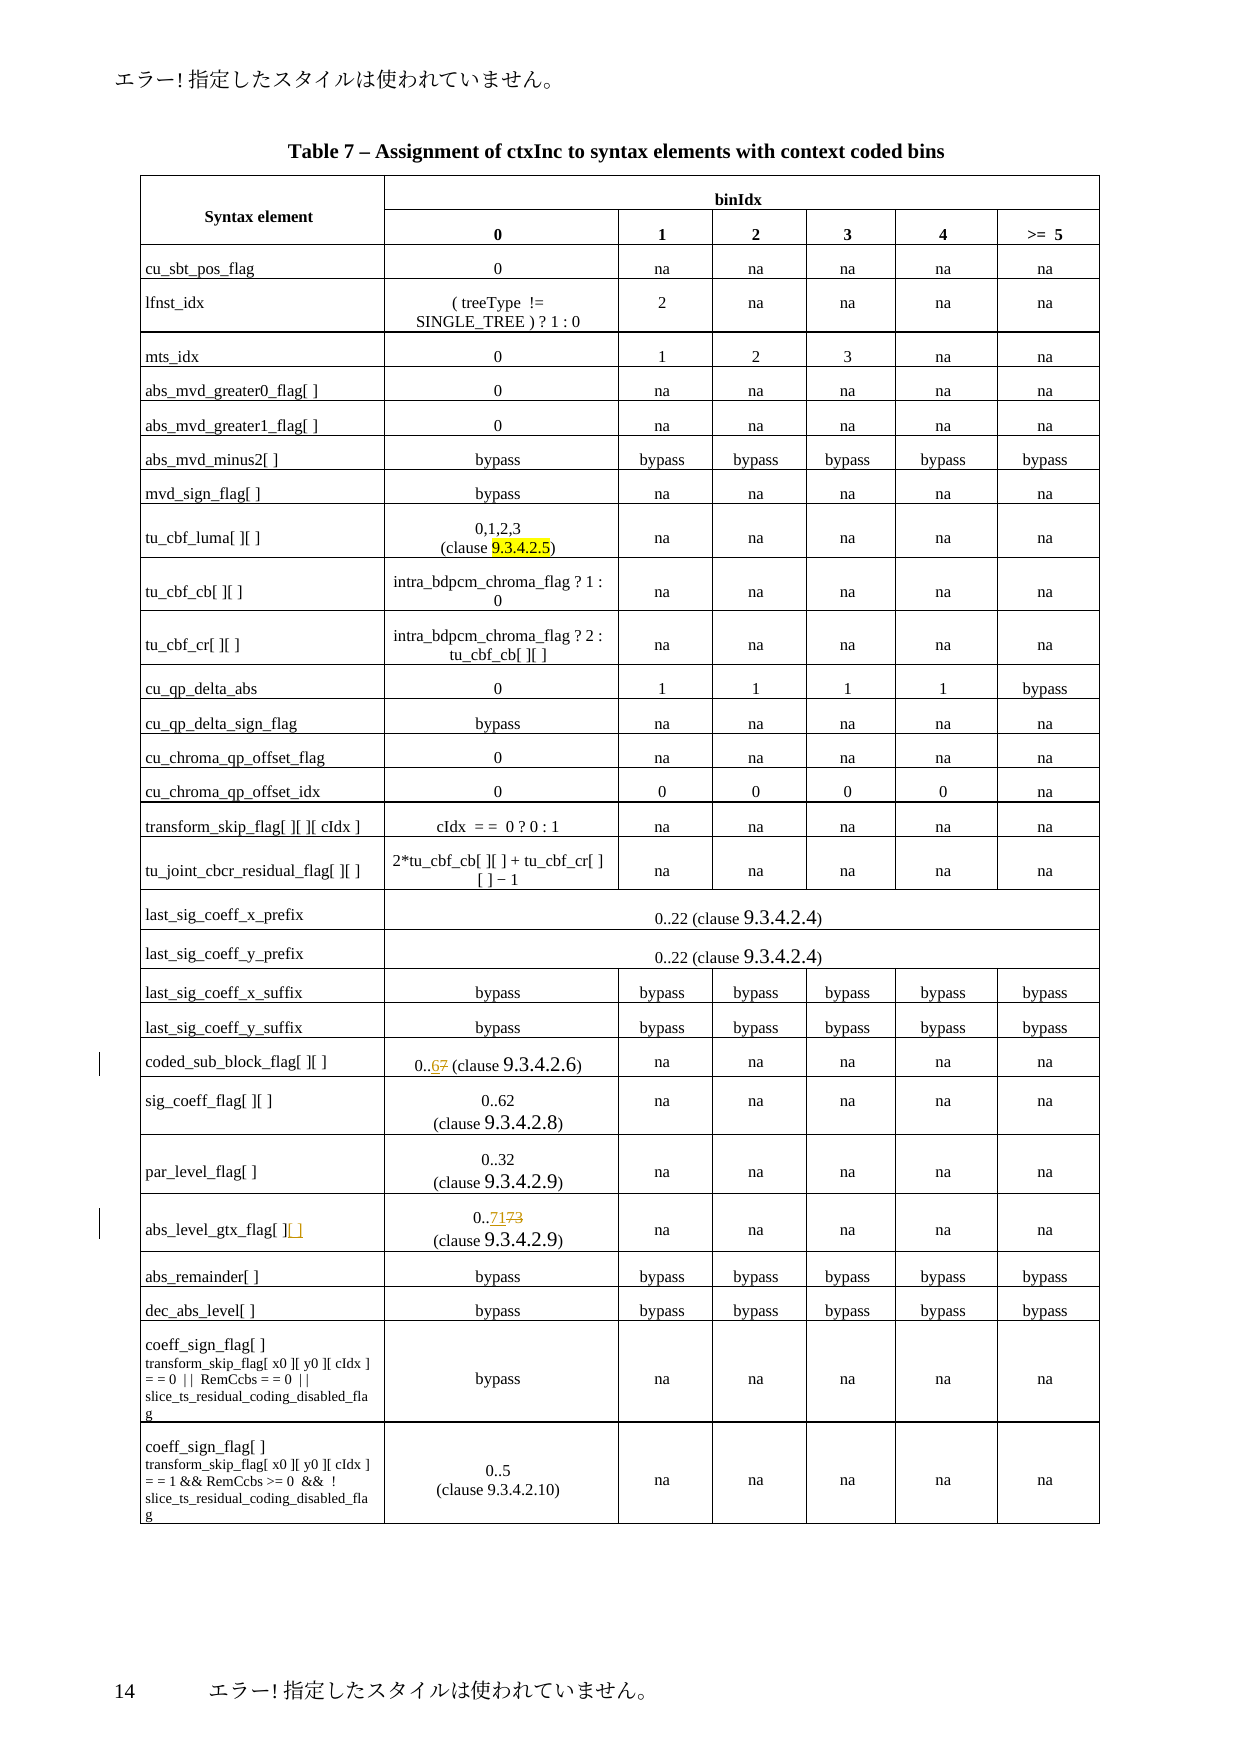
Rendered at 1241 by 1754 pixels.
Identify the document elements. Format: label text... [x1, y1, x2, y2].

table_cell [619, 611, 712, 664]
table_cell 1 [619, 210, 712, 243]
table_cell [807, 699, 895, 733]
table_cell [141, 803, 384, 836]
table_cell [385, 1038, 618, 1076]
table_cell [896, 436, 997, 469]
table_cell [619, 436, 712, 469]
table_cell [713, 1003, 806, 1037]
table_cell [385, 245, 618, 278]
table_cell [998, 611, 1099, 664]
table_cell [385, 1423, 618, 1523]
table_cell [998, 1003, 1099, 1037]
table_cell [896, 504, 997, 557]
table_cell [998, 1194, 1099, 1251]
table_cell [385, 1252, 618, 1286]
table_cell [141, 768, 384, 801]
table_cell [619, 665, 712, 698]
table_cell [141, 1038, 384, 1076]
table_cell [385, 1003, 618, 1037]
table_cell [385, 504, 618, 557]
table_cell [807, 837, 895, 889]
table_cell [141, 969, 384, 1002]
table_cell 2 [713, 210, 806, 243]
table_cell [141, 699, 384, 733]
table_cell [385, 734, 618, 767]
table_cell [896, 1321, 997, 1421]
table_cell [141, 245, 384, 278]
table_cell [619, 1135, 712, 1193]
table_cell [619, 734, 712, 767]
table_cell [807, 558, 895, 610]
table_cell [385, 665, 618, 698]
table_cell 4 [896, 210, 997, 243]
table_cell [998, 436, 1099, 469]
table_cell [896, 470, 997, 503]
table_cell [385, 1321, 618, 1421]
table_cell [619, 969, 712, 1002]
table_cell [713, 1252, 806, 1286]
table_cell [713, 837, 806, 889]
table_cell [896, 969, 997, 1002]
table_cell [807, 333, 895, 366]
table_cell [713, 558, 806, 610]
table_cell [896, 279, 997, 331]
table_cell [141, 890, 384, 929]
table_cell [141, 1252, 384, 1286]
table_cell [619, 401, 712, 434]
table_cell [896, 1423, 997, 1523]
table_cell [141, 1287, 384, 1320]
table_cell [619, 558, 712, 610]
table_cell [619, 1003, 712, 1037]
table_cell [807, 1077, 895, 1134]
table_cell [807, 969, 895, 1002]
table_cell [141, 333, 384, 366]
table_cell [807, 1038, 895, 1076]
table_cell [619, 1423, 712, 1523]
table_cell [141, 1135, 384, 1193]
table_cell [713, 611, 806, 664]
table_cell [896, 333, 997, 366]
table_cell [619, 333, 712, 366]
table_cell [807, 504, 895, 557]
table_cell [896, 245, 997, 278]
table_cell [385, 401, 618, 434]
table_cell 0 [385, 210, 618, 243]
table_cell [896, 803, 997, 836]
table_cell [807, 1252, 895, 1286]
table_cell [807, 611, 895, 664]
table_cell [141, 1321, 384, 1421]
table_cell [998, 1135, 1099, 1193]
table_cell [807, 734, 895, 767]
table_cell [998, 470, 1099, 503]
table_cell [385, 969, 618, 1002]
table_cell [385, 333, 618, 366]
table_cell binIdx [385, 176, 1099, 209]
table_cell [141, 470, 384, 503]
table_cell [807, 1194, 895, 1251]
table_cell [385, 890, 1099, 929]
table_cell 3 [807, 210, 895, 243]
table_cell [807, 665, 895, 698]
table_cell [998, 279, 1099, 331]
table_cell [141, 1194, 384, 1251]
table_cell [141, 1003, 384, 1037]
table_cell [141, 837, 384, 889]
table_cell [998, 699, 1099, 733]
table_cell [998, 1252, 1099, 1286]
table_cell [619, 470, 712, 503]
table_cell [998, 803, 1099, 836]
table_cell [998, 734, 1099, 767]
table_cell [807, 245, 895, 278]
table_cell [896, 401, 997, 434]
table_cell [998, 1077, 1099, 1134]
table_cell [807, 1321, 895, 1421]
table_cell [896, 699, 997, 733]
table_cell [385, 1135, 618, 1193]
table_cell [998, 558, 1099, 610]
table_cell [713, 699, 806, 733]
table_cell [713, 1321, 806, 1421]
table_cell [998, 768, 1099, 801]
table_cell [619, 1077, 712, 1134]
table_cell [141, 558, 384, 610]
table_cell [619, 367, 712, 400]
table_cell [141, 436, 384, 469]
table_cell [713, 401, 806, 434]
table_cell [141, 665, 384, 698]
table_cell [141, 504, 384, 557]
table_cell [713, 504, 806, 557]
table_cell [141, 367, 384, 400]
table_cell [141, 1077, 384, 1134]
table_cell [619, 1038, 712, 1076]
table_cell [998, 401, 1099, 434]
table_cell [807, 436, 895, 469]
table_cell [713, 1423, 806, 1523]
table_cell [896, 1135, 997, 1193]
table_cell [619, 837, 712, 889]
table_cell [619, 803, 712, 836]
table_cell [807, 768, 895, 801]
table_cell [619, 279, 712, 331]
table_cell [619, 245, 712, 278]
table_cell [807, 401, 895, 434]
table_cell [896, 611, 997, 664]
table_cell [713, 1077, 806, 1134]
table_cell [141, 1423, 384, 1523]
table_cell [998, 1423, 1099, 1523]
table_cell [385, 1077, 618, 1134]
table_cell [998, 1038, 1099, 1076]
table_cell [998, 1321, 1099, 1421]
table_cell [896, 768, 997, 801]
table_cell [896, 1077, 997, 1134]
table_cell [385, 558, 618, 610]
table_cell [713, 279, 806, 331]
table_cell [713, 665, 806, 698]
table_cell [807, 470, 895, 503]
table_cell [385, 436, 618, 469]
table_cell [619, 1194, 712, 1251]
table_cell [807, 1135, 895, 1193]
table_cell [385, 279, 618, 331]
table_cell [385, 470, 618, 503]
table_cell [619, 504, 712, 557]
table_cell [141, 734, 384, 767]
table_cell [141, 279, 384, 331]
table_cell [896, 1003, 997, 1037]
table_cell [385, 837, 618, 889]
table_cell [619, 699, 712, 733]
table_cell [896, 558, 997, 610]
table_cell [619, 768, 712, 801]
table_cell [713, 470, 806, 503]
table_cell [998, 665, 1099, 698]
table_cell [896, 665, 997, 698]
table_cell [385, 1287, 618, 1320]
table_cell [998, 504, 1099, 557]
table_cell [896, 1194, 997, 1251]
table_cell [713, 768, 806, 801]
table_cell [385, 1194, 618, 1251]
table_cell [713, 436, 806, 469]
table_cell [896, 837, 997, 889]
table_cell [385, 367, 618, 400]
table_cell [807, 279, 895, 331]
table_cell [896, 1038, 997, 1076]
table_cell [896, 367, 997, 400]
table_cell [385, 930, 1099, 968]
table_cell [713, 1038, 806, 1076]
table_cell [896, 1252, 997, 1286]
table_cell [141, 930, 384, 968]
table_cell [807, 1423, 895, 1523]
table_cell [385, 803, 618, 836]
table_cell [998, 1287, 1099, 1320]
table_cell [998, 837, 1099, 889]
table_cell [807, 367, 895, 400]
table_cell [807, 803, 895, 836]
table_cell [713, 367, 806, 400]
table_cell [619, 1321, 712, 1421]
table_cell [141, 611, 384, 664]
table_cell >= 5 [998, 210, 1099, 243]
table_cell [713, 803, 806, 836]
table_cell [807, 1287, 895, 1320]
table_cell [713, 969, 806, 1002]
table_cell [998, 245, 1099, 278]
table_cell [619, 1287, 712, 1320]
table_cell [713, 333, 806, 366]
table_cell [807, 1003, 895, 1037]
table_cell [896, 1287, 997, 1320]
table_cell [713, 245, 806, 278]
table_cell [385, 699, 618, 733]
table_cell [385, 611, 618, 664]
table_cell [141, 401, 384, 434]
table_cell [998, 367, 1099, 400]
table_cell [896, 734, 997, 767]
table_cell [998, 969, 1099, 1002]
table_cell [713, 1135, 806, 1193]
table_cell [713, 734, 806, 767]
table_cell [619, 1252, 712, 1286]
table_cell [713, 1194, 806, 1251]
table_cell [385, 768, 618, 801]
table_cell Syntax element [141, 176, 384, 243]
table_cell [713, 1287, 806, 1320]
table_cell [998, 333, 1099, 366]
